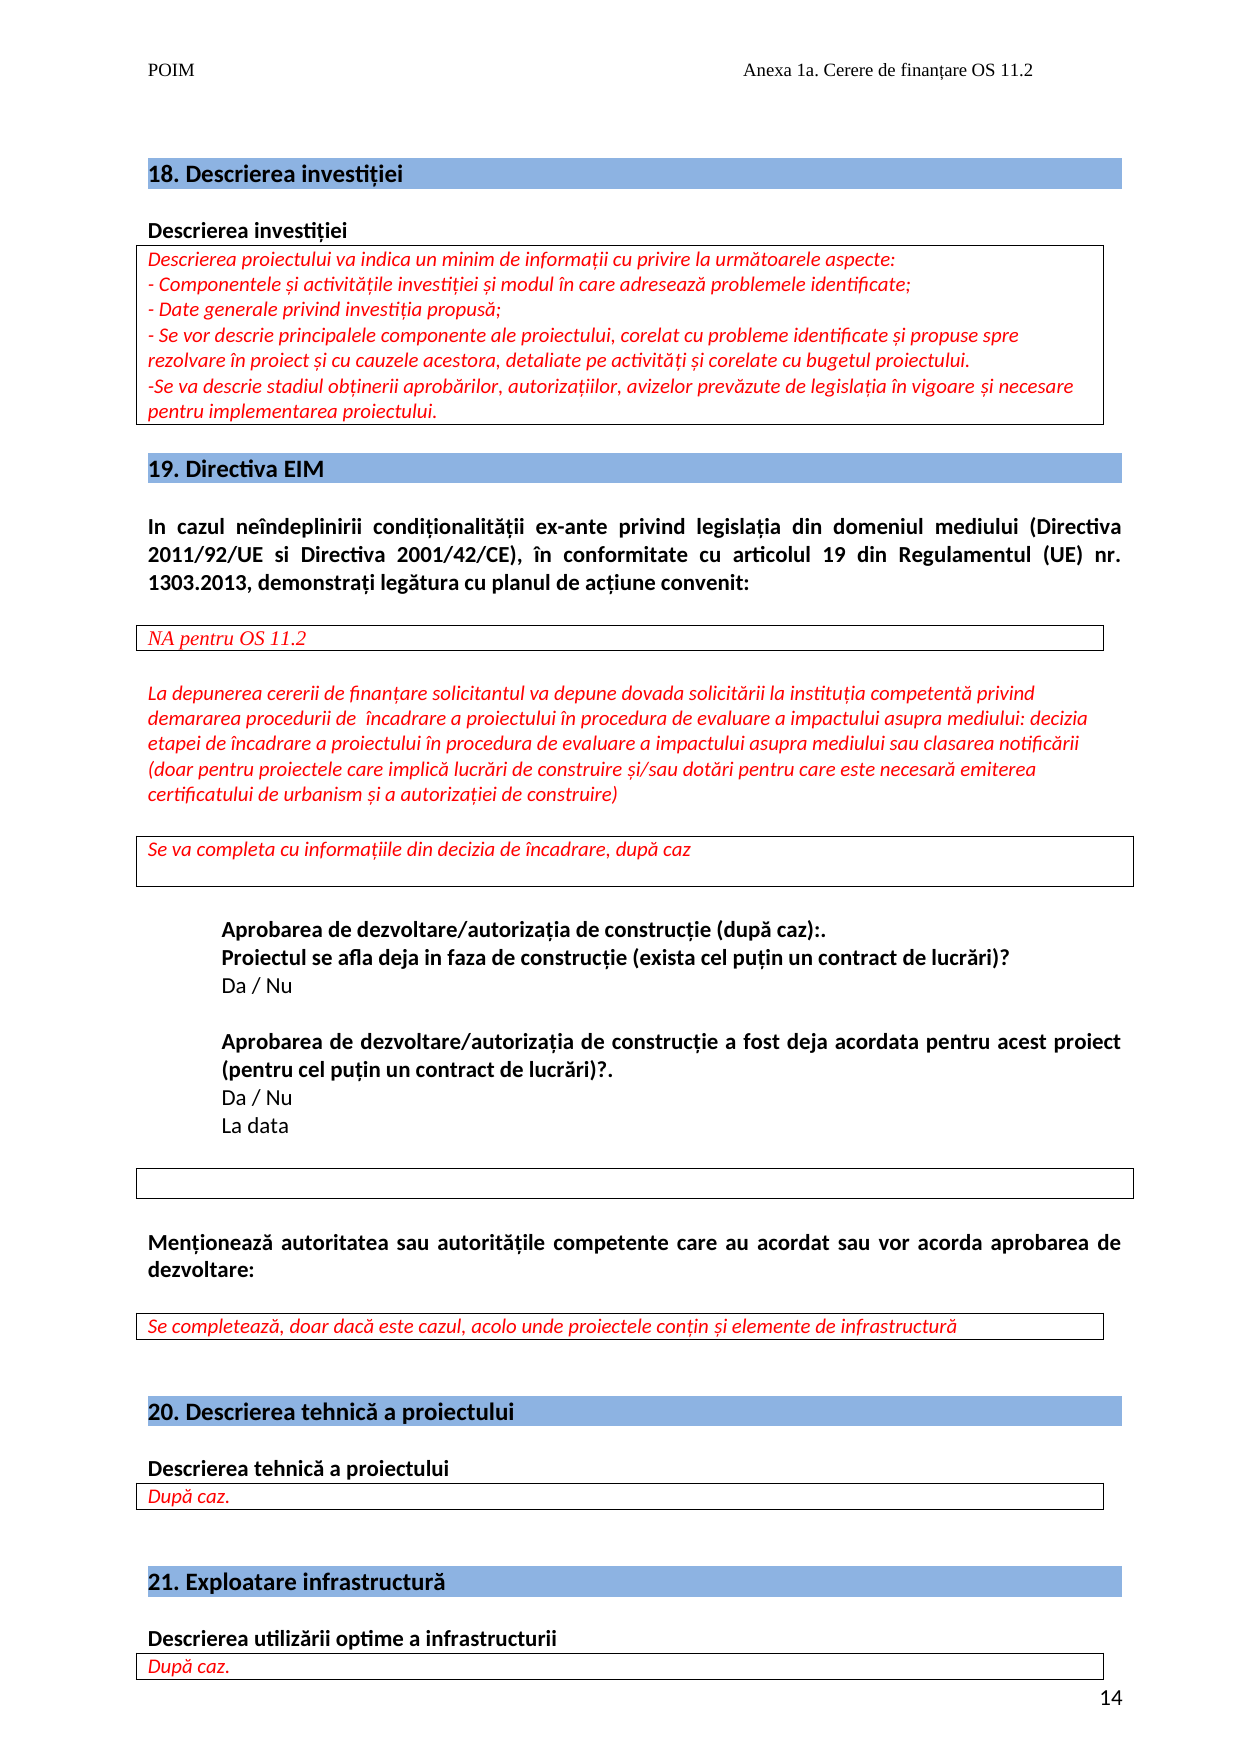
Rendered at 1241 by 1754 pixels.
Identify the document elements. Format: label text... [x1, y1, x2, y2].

table_header După caz. [137, 1654, 1103, 1679]
table_header Descrierea proiectului va indica un minim de informaţii cu privire la următoarele aspecte: - Componentele și activitățile investiției și modul în care adresează problemele identificate; - Date generale privind investiția propusă; - Se vor descrie principalele componente ale proiectului, corelat cu probleme identificate și propuse spre rezolvare în proiect și cu cauzele acestora, detaliate pe activități și corelate cu bugetul proiectului. -Se va descrie stadiul obţinerii aprobărilor, autorizaţiilor, avizelor prevăzute de legislaţia în vigoare şi necesare pentru implementarea proiectului. [137, 246, 1103, 424]
text La depunerea cererii de finanțare solicitantul va depune dovada solicitării la instituția competentă privind demararea procedurii de încadrare a proiectului în procedura de evaluare a impactului asupra mediului: decizia etapei de încadrare a proiectului în procedura de evaluare a impactului asupra mediului sau clasarea notificării (doar pentru proiectele care implică lucrări de construire şi/sau dotări pentru care este necesară emiterea certificatului de urbanism şi a autorizaţiei de construire) [148, 680, 1122, 807]
text Menţionează autoritatea sau autorităţile competente care au acordat sau vor acorda aprobarea de dezvoltare: [148, 1228, 1122, 1284]
text Da / Nu [221, 1083, 1122, 1111]
subtitle 18. Descrierea investiției [148, 158, 1122, 189]
text Descrierea investiției [148, 217, 1122, 245]
subtitle 20. Descrierea tehnică a proiectului [148, 1396, 1122, 1426]
text Proiectul se afla deja in faza de construcţie (exista cel puţin un contract de lucrări)? [221, 943, 1122, 971]
text Aprobarea de dezvoltare/autorizaţia de construcţie (după caz):. [221, 915, 1122, 943]
table_header Se va completa cu informaţiile din decizia de încadrare, după caz [137, 837, 1133, 886]
text 19. Directiva EIM [148, 453, 1122, 483]
table_header După caz. [137, 1484, 1103, 1509]
text In cazul neîndeplinirii condiţionalităţii ex-ante privind legislaţia din domeniul mediului (Directiva 2011/92/UE si Directiva 2001/42/CE), în conformitate cu articolul 19 din Regulamentul (UE) nr. 1303.2013, demonstraţi legătura cu planul de acţiune convenit: [148, 512, 1122, 596]
text Da / Nu [221, 971, 1122, 999]
table_header NA pentru OS 11.2 [137, 626, 1103, 650]
table_header Se completează, doar dacă este cazul, acolo unde proiectele conţin şi elemente de infrastructură [137, 1314, 1103, 1339]
text La data [221, 1111, 1122, 1139]
text Descrierea tehnică a proiectului [148, 1454, 1122, 1482]
text Descrierea utilizării optime a infrastructurii [148, 1624, 1122, 1653]
subtitle 21. Exploatare infrastructură [148, 1566, 1122, 1597]
table_header [137, 1169, 1133, 1198]
text Aprobarea de dezvoltare/autorizaţia de construcţie a fost deja acordata pentru acest proiect (pentru cel puţin un contract de lucrări)?. [221, 1027, 1122, 1083]
